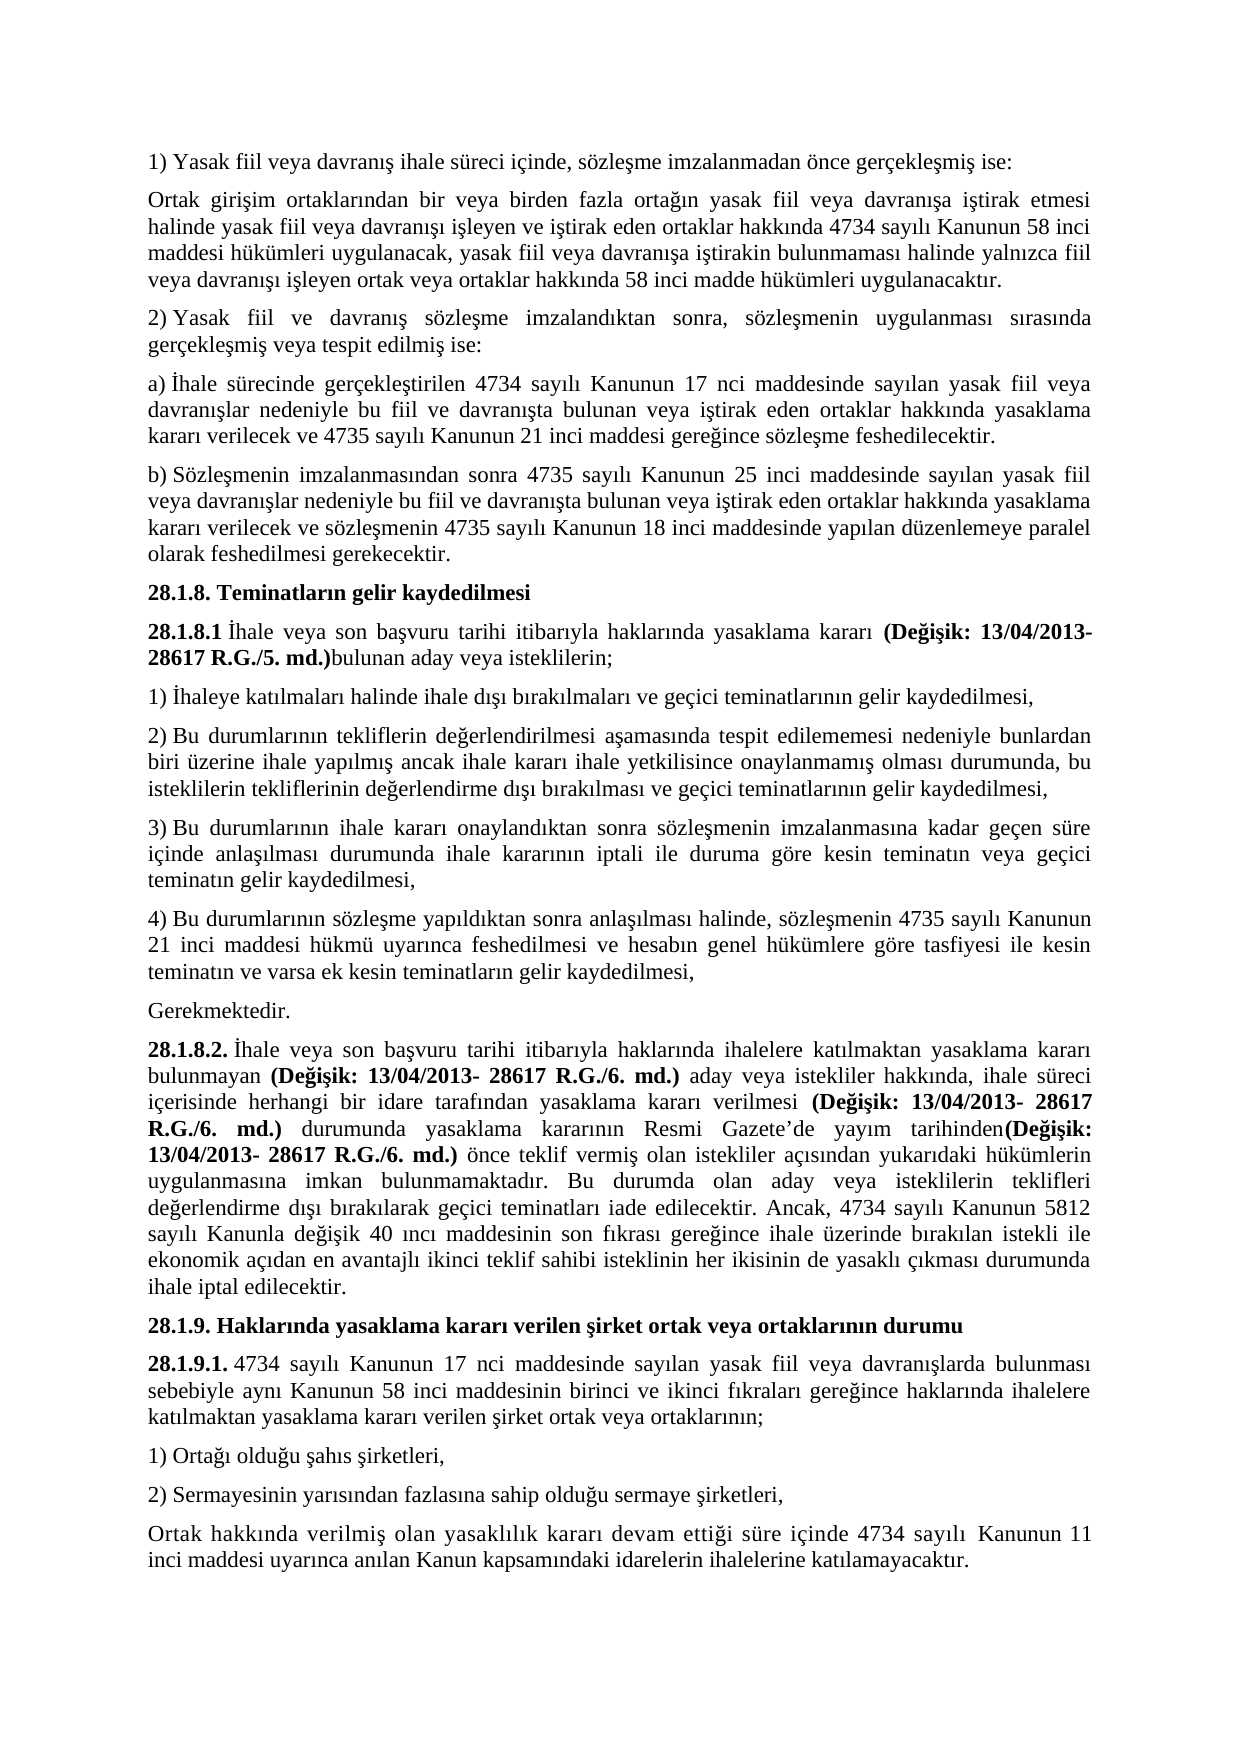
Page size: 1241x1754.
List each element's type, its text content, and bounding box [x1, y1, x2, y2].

text 2) Bu durumlarının tekliflerin değerlendirilmesi aşamasında tespit edilememesi nedeniyle bunlardan biri üzerine ihale yapılmış ancak ihale kararı ihale yetkilisince onaylanmamış olması durumunda, bu isteklilerin tekliflerinin değerlendirme dışı bırakılması ve geçici teminatlarının gelir kaydedilmesi, [148, 722, 1092, 801]
text 3) Bu durumlarının ihale kararı onaylandıktan sonra sözleşmenin imzalanmasına kadar geçen süre içinde anlaşılması durumunda ihale kararının iptali ile duruma göre kesin teminatın veya geçici teminatın gelir kaydedilmesi, [148, 814, 1092, 893]
text b) Sözleşmenin imzalanmasından sonra 4735 sayılı Kanunun 25 inci maddesinde sayılan yasak fiil veya davranışlar nedeniyle bu fiil ve davranışta bulunan veya iştirak eden ortaklar hakkında yasaklama kararı verilecek ve sözleşmenin 4735 sayılı Kanunun 18 inci maddesinde yapılan düzenlemeye paralel olarak feshedilmesi gerekecektir. [148, 461, 1092, 567]
text 1) Ortağı olduğu şahıs şirketleri, [148, 1442, 1092, 1468]
text Ortak girişim ortaklarından bir veya birden fazla ortağın yasak fiil veya davranışa iştirak etmesi halinde yasak fiil veya davranışı işleyen ve iştirak eden ortaklar hakkında 4734 sayılı Kanunun 58 inci maddesi hükümleri uygulanacak, yasak fiil veya davranışa iştirakin bulunmaması halinde yalnızca fiil veya davranışı işleyen ortak veya ortaklar hakkında 58 inci madde hükümleri uygulanacaktır. [148, 187, 1092, 292]
text Ortak hakkında verilmiş olan yasaklılık kararı devam ettiği süre içinde 4734 sayılı Kanunun 11 inci maddesi uyarınca anılan Kanun kapsamındaki idarelerin ihalelerine katılamayacaktır. [148, 1520, 1092, 1572]
text 28.1.9.1. 4734 sayılı Kanunun 17 nci maddesinde sayılan yasak fiil veya davranışlarda bulunması sebebiyle aynı Kanunun 58 inci maddesinin birinci ve ikinci fıkraları gereğince haklarında ihalelere katılmaktan yasaklama kararı verilen şirket ortak veya ortaklarının; [148, 1351, 1092, 1429]
text Gerekmektedir. [148, 997, 1092, 1023]
text 28.1.8.2. İhale veya son başvuru tarihi itibarıyla haklarında ihalelere katılmaktan yasaklama kararı bulunmayan (Değişik: 13/04/2013- 28617 R.G./6. md.) aday veya istekliler hakkında, ihale süreci içerisinde herhangi bir idare tarafından yasaklama kararı verilmesi (Değişik: 13/04/2013- 28617 R.G./6. md.) durumunda yasaklama kararının Resmi Gazete’de yayım tarihinden(Değişik: 13/04/2013- 28617 R.G./6. md.) önce teklif vermiş olan istekliler açısından yukarıdaki hükümlerin uygulanmasına imkan bulunmamaktadır. Bu durumda olan aday veya isteklilerin teklifleri değerlendirme dışı bırakılarak geçici teminatları iade edilecektir. Ancak, 4734 sayılı Kanunun 5812 sayılı Kanunla değişik 40 ıncı maddesinin son fıkrası gereğince ihale üzerinde bırakılan istekli ile ekonomik açıdan en avantajlı ikinci teklif sahibi isteklinin her ikisinin de yasaklı çıkması durumunda ihale iptal edilecektir. [148, 1036, 1092, 1299]
text 1) Yasak fiil veya davranış ihale süreci içinde, sözleşme imzalanmadan önce gerçekleşmiş ise: [148, 148, 1092, 174]
text 2) Yasak fiil ve davranış sözleşme imzalandıktan sonra, sözleşmenin uygulanması sırasında gerçekleşmiş veya tespit edilmiş ise: [148, 304, 1092, 357]
text 2) Sermayesinin yarısından fazlasına sahip olduğu sermaye şirketleri, [148, 1481, 1092, 1507]
text a) İhale sürecinde gerçekleştirilen 4734 sayılı Kanunun 17 nci maddesinde sayılan yasak fiil veya davranışlar nedeniyle bu fiil ve davranışta bulunan veya iştirak eden ortaklar hakkında yasaklama kararı verilecek ve 4735 sayılı Kanunun 21 inci maddesi gereğince sözleşme feshedilecektir. [148, 370, 1092, 449]
text 28.1.8. Teminatların gelir kaydedilmesi [148, 579, 1092, 606]
text 28.1.9. Haklarında yasaklama kararı verilen şirket ortak veya ortaklarının durumu [148, 1312, 1092, 1338]
text 4) Bu durumlarının sözleşme yapıldıktan sonra anlaşılması halinde, sözleşmenin 4735 sayılı Kanunun 21 inci maddesi hükmü uyarınca feshedilmesi ve hesabın genel hükümlere göre tasfiyesi ile kesin teminatın ve varsa ek kesin teminatların gelir kaydedilmesi, [148, 905, 1092, 984]
text 1) İhaleye katılmaları halinde ihale dışı bırakılmaları ve geçici teminatlarının gelir kaydedilmesi, [148, 683, 1092, 709]
text 28.1.8.1 İhale veya son başvuru tarihi itibarıyla haklarında yasaklama kararı (Değişik: 13/04/2013- 28617 R.G./5. md.)bulunan aday veya isteklilerin; [148, 618, 1092, 671]
